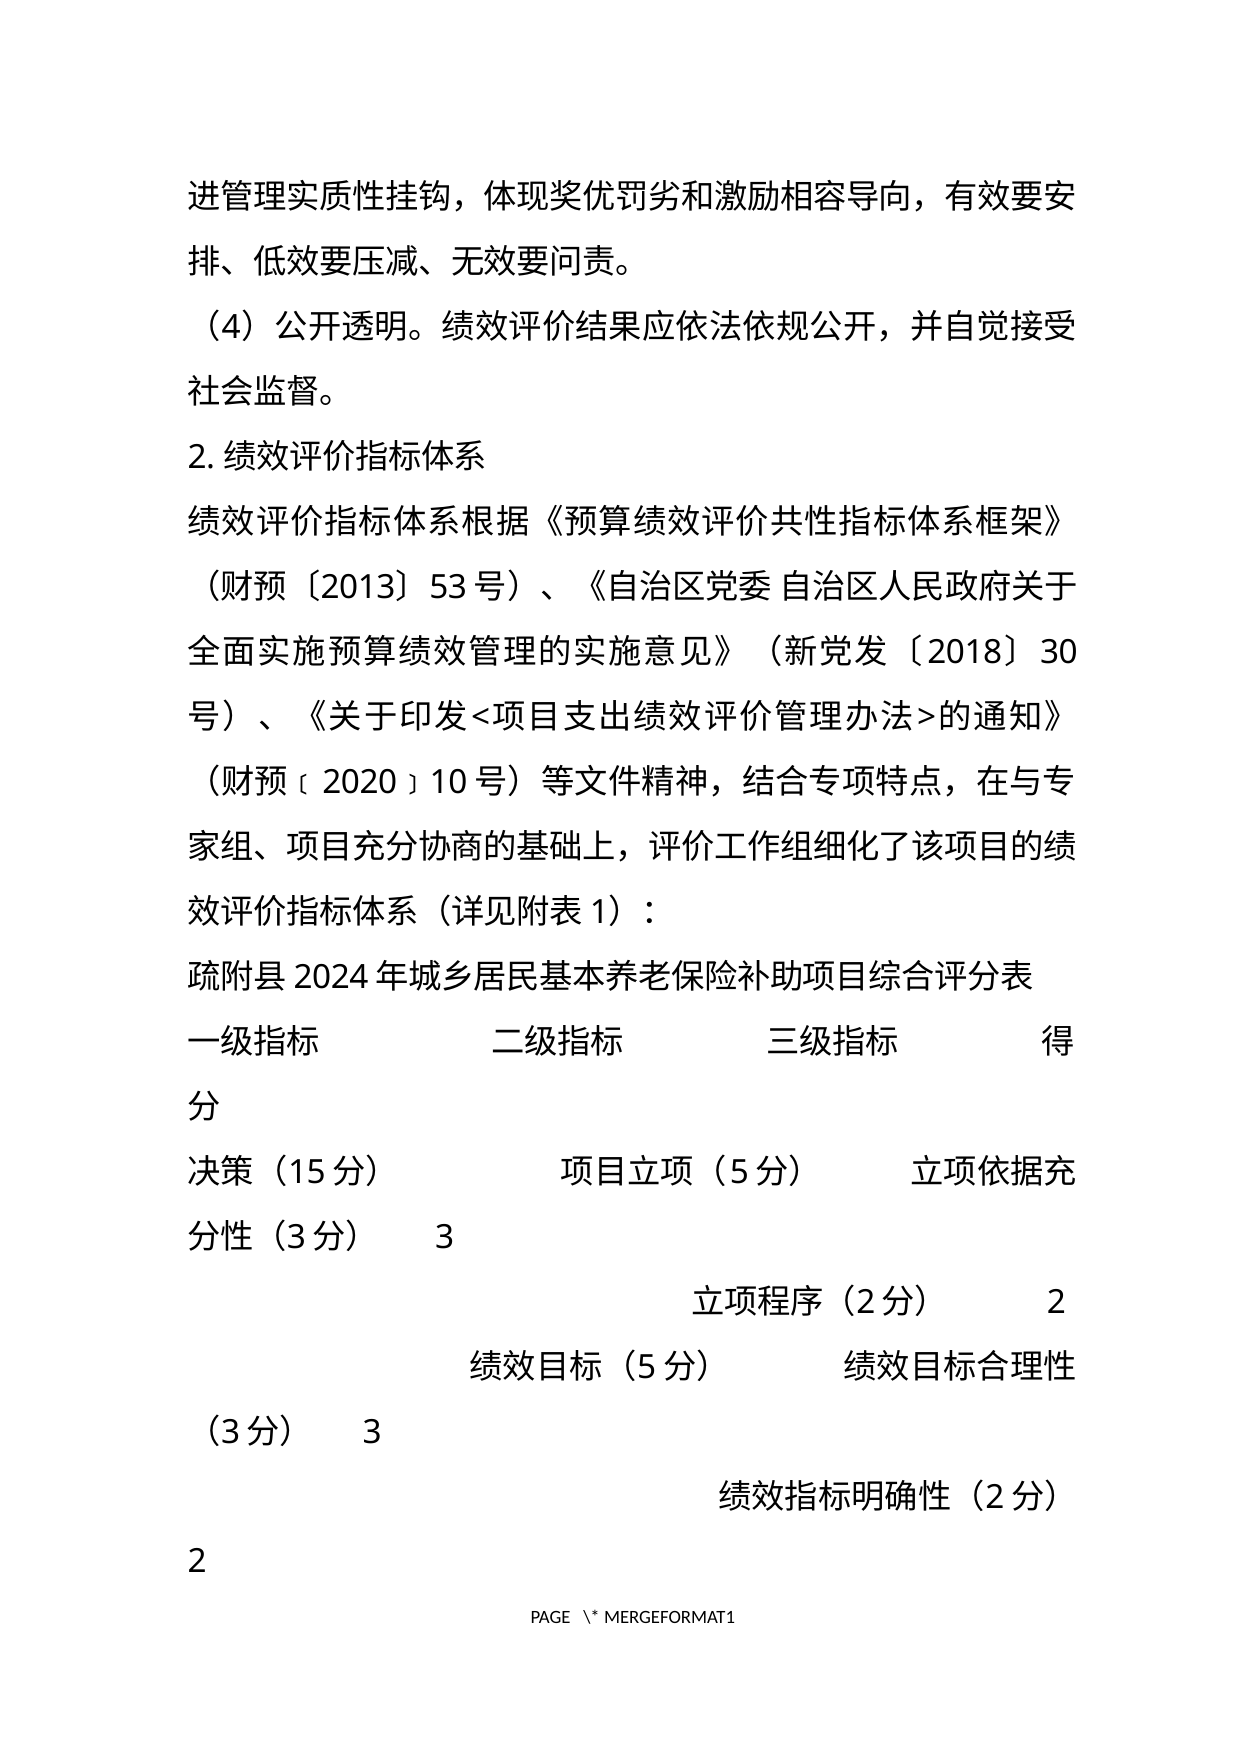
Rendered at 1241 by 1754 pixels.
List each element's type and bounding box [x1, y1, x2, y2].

text [187, 162, 1078, 1592]
